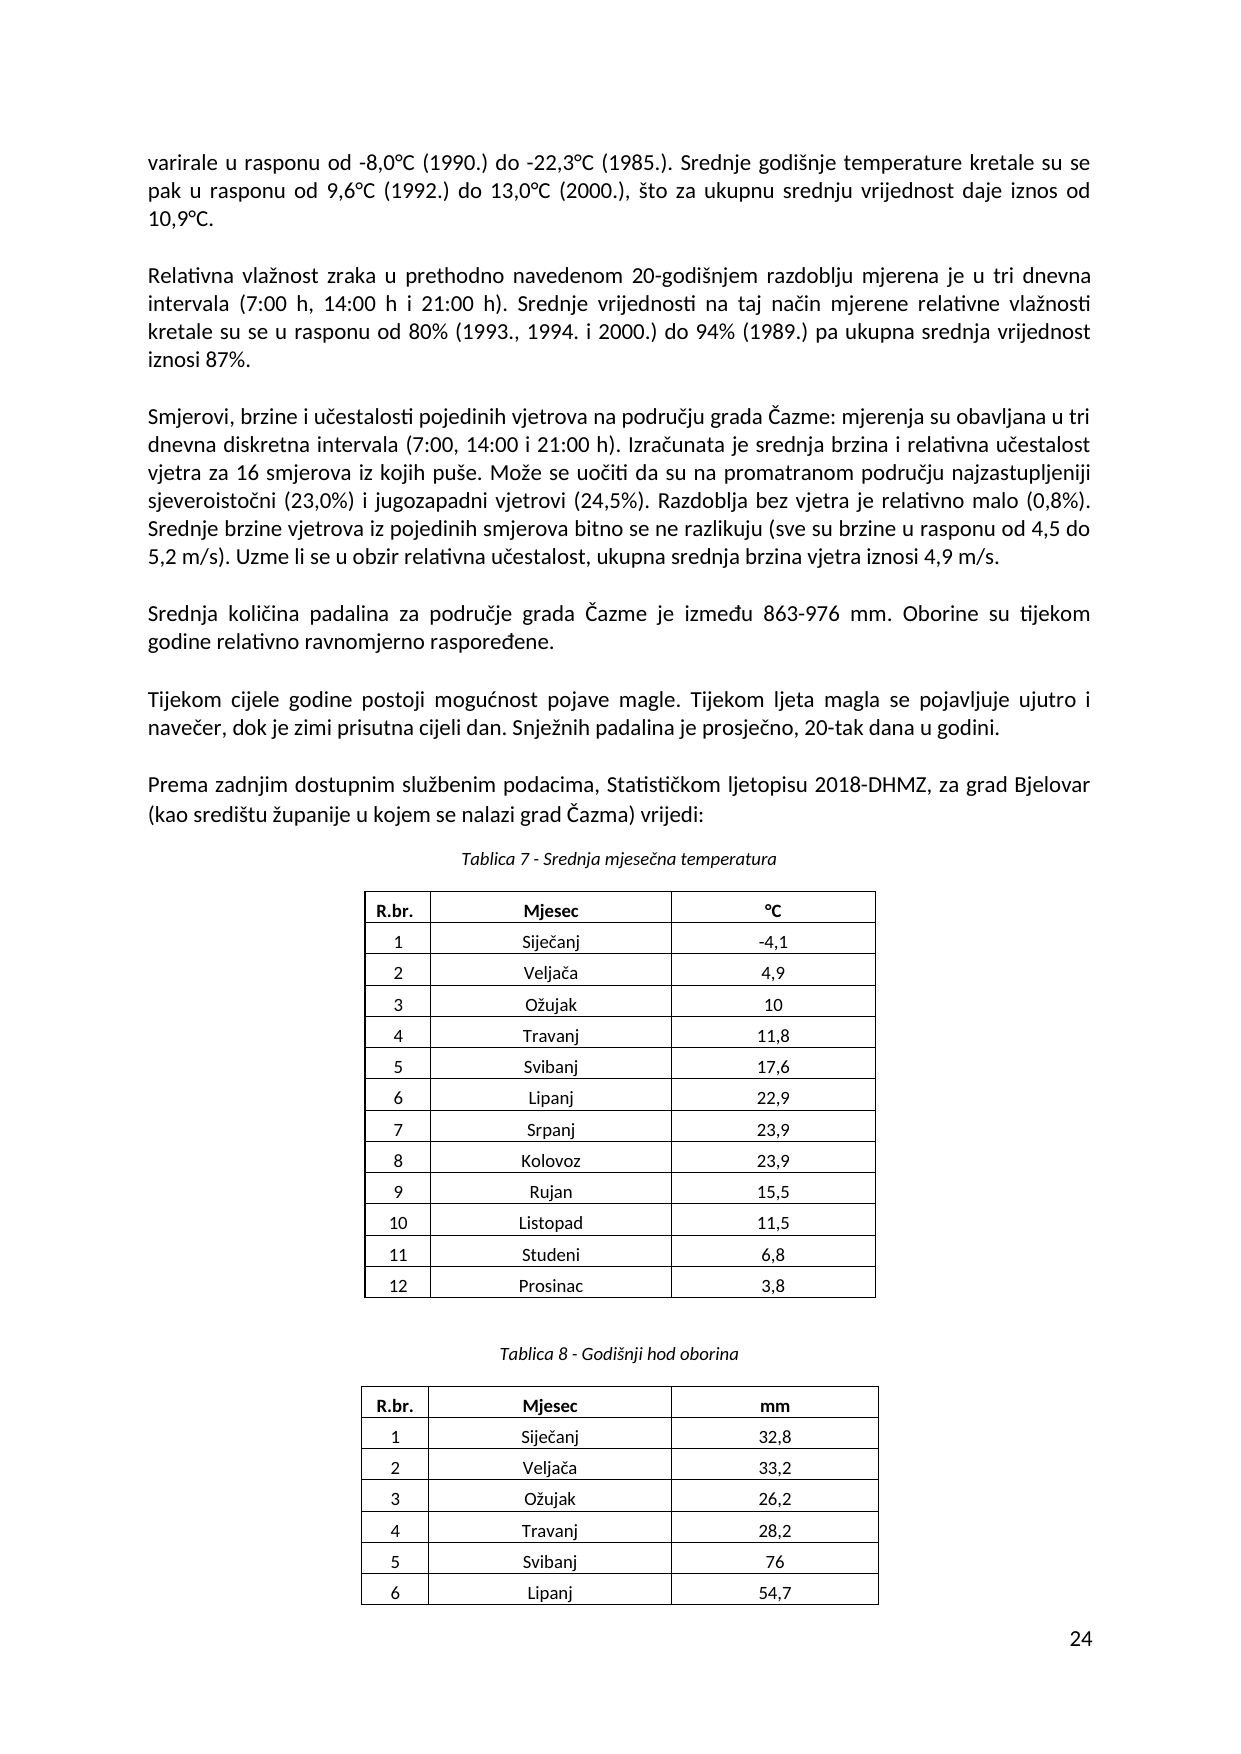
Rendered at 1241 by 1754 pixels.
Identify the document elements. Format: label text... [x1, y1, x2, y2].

table_cell 2 [366, 954, 430, 984]
table_header R.br. [366, 892, 430, 922]
table_cell 11 [366, 1236, 430, 1266]
table_cell 1 [366, 923, 430, 953]
table_cell 8 [366, 1142, 430, 1172]
table_header mm [672, 1387, 878, 1417]
table_cell Kolovoz [431, 1142, 671, 1172]
table_cell 4,9 [672, 954, 875, 984]
table_cell 9 [366, 1173, 430, 1203]
table_cell 23,9 [672, 1111, 875, 1141]
table_header Mjesec [431, 892, 671, 922]
text Relativna vlažnost zraka u prethodno navedenom 20-godišnjem razdoblju mjerena je u tri dnevna intervala (7:00 h, 14:00 h i 21:00 h). Srednje vrijednosti na taj način mjerene relativne vlažnosti kretale su se u rasponu od 80% (1993., 1994. i 2000.) do 94% (1989.) pa ukupna srednja vrijednost iznosi 87%. [148, 261, 1092, 373]
table_cell Srpanj [431, 1111, 671, 1141]
text Smjerovi, brzine i učestalosti pojedinih vjetrova na području grada Čazme: mjerenja su obavljana u tri dnevna diskretna intervala (7:00, 14:00 i 21:00 h). Izračunata je srednja brzina i relativna učestalost vjetra za 16 smjerova iz kojih puše. Može se uočiti da su na promatranom području najzastupljeniji sjeveroistočni (23,0%) i jugozapadni vjetrovi (24,5%). Razdoblja bez vjetra je relativno malo (0,8%). Srednje brzine vjetrova iz pojedinih smjerova bitno se ne razlikuju (sve su brzine u rasponu od 4,5 do 5,2 m/s). Uzme li se u obzir relativna učestalost, ukupna srednja brzina vjetra iznosi 4,9 m/s. [148, 402, 1092, 570]
table_cell 4 [366, 1017, 430, 1047]
table_cell 32,8 [672, 1418, 878, 1448]
table_cell 6 [366, 1079, 430, 1109]
table_cell Ožujak [431, 986, 671, 1016]
table_cell Studeni [431, 1236, 671, 1266]
table_cell 11,8 [672, 1017, 875, 1047]
table_cell Veljača [429, 1449, 671, 1479]
table_cell 10 [672, 986, 875, 1016]
table_cell 6 [362, 1574, 428, 1604]
table_cell 3 [366, 986, 430, 1016]
table_cell 76 [672, 1543, 878, 1573]
table_cell 33,2 [672, 1449, 878, 1479]
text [148, 148, 1092, 232]
table_cell Lipanj [429, 1574, 671, 1604]
table_cell -4,1 [672, 923, 875, 953]
table_cell 1 [362, 1418, 428, 1448]
table_header Mjesec [429, 1387, 671, 1417]
table_cell Listopad [431, 1204, 671, 1234]
table_cell 11,5 [672, 1204, 875, 1234]
table_cell Lipanj [431, 1079, 671, 1109]
table_cell 2 [362, 1449, 428, 1479]
table_header °C [672, 892, 875, 922]
table_cell 54,7 [672, 1574, 878, 1604]
text Tablica 8 - Godišnji hod oborina [148, 1342, 1092, 1365]
table_cell 12 [366, 1267, 430, 1297]
table_cell 28,2 [672, 1512, 878, 1542]
text Tijekom cijele godine postoji mogućnost pojave magle. Tijekom ljeta magla se pojavljuje ujutro i navečer, dok je zimi prisutna cijeli dan. Snježnih padalina je prosječno, 20-tak dana u godini. [148, 685, 1092, 741]
table_cell Ožujak [429, 1480, 671, 1511]
table_cell 22,9 [672, 1079, 875, 1109]
table_cell 10 [366, 1204, 430, 1234]
table_cell 6,8 [672, 1236, 875, 1266]
table_cell Travanj [431, 1017, 671, 1047]
table_cell 3 [362, 1480, 428, 1511]
table_cell Prosinac [431, 1267, 671, 1297]
text Srednja količina padalina za područje grada Čazme je između 863-976 mm. Oborine su tijekom godine relativno ravnomjerno raspoređene. [148, 599, 1092, 656]
table_cell Siječanj [429, 1418, 671, 1448]
table_cell 26,2 [672, 1480, 878, 1511]
table_cell Svibanj [429, 1543, 671, 1573]
table_cell 23,9 [672, 1142, 875, 1172]
table_cell 17,6 [672, 1048, 875, 1078]
table_cell Siječanj [431, 923, 671, 953]
table_cell 5 [362, 1543, 428, 1573]
table_cell 5 [366, 1048, 430, 1078]
table_cell 4 [362, 1512, 428, 1542]
table_header R.br. [362, 1387, 428, 1417]
table_cell 15,5 [672, 1173, 875, 1203]
table_cell Veljača [431, 954, 671, 984]
text Tablica 7 - Srednja mjesečna temperatura [148, 847, 1092, 870]
table_cell Svibanj [431, 1048, 671, 1078]
table_cell Travanj [429, 1512, 671, 1542]
table_cell 7 [366, 1111, 430, 1141]
text Prema zadnjim dostupnim službenim podacima, Statističkom ljetopisu 2018-DHMZ, za grad Bjelovar (kao središtu županije u kojem se nalazi grad Čazma) vrijedi: [148, 770, 1092, 828]
table_cell Rujan [431, 1173, 671, 1203]
table_cell 3,8 [672, 1267, 875, 1297]
